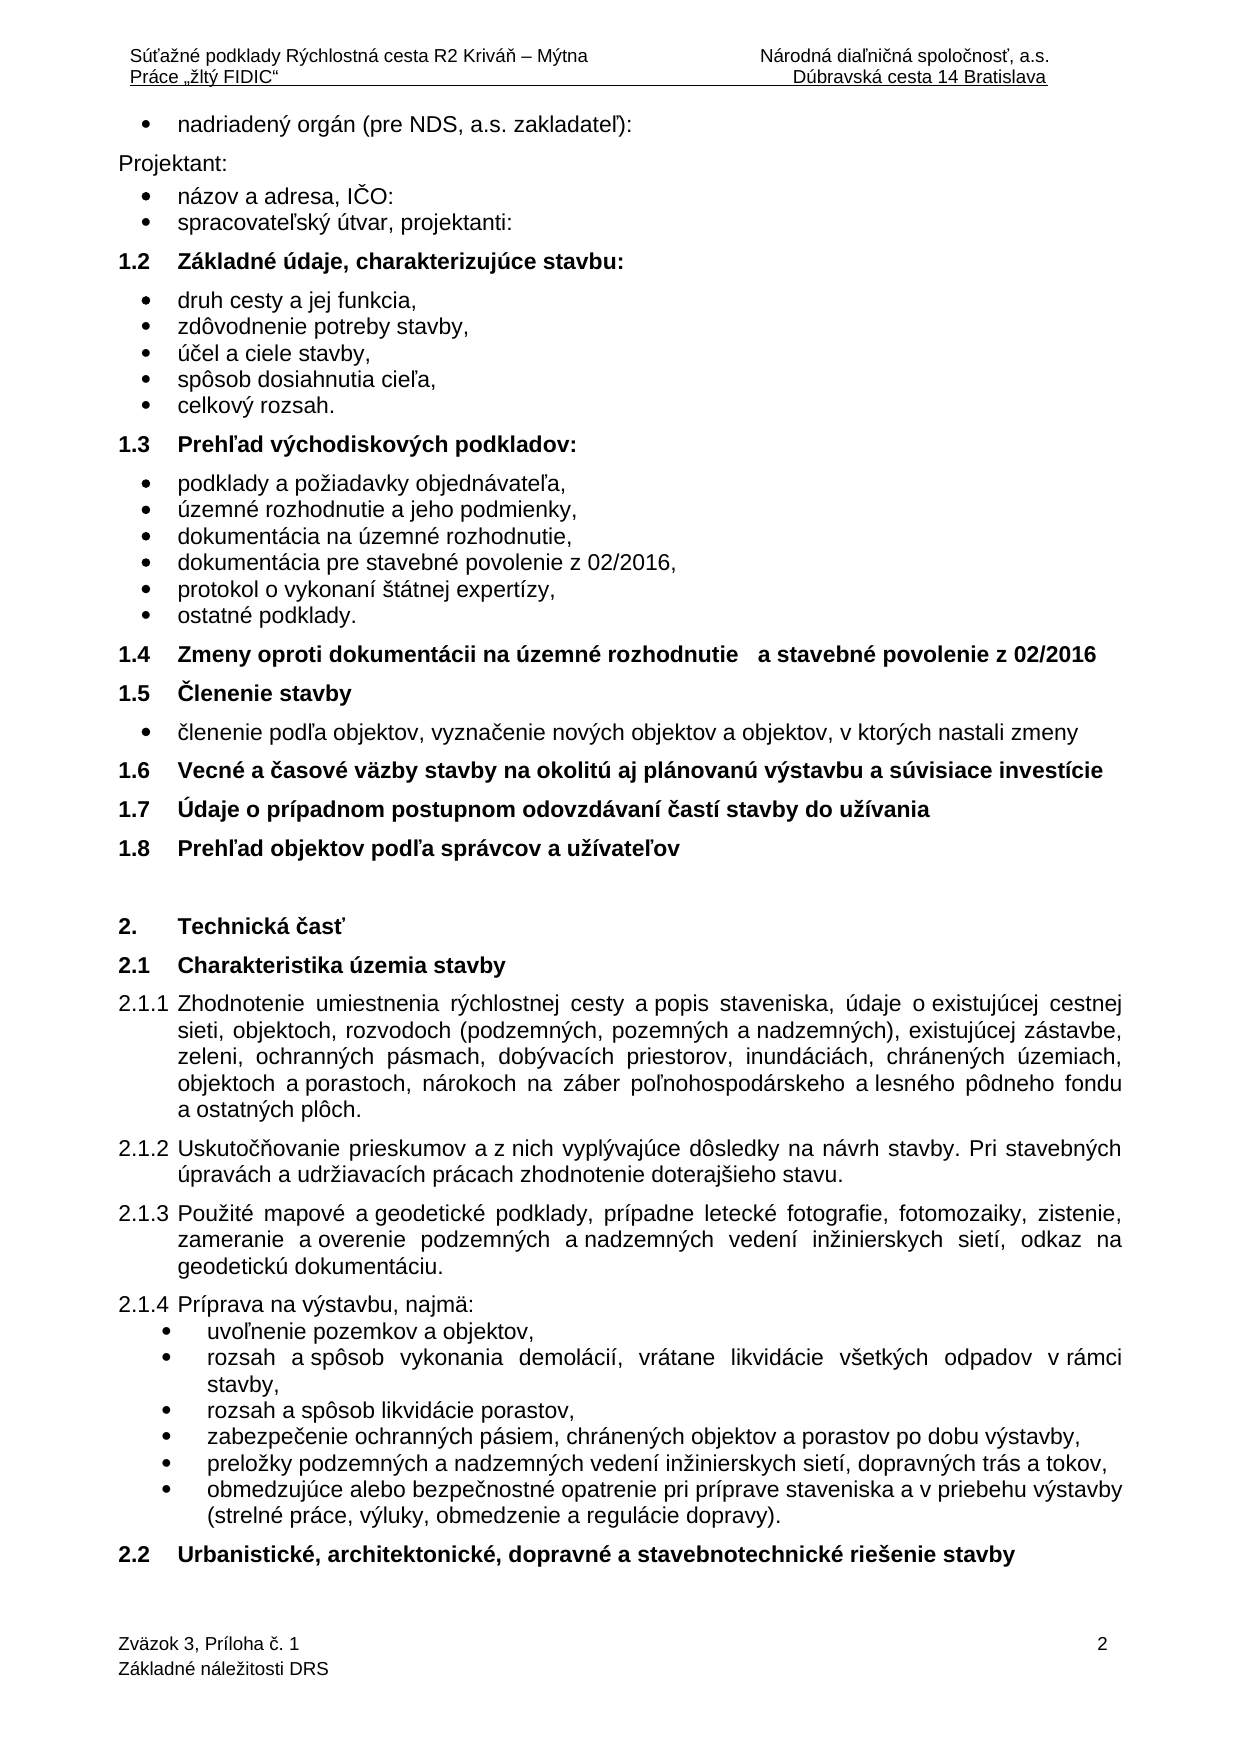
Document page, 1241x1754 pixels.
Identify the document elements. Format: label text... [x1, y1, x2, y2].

list celkový rozsah. [142, 392, 1122, 419]
text 2.1.2 Uskutočňovanie prieskumov a z nich vyplývajúce dôsledky na návrh stavby. Pri stavebných úpravách a udržiavacích prácach zhodnotenie doterajšieho stavu. [118, 1135, 1122, 1187]
list protokol o vykonaní štátnej expertízy, [142, 576, 1122, 602]
list preložky podzemných a nadzemných vedení inžinierskych sietí, dopravných trás a tokov, [162, 1449, 1122, 1476]
list názov a adresa, IČO: [142, 183, 1122, 209]
list uvoľnenie pozemkov a objektov, [162, 1318, 1122, 1344]
list členenie podľa objektov, vyznačenie nových objektov a objektov, v ktorých nastali zmeny [142, 718, 1122, 745]
list zdôvodnenie potreby stavby, [142, 313, 1122, 340]
text Projektant: [118, 150, 1122, 177]
list druh cesty a jej funkcia, [142, 287, 1122, 313]
text 2.1.1 Zhodnotenie umiestnenia rýchlostnej cesty a popis staveniska, údaje o existujúcej cestnej sieti, objektoch, rozvodoch (podzemných, pozemných a nadzemných), existujúcej zástavbe, zeleni, ochranných pásmach, dobývacích priestorov, inundáciách, chránených územiach, objektoch a porastoch, nárokoch na záber poľnohospodárskeho a lesného pôdneho fondu a ostatných plôch. [118, 990, 1122, 1122]
list ostatné podklady. [142, 602, 1122, 628]
list obmedzujúce alebo bezpečnostné opatrenie pri príprave staveniska a v priebehu výstavby (strelné práce, výluky, obmedzenie a regulácie dopravy). [162, 1476, 1122, 1529]
list Vecné a časové väzby stavby na okolitú aj plánovanú výstavbu a súvisiace investície [118, 757, 1122, 784]
list Charakteristika územia stavby [118, 952, 1122, 978]
list Urbanistické, architektonické, dopravné a stavebnotechnické riešenie stavby [118, 1541, 1122, 1567]
list dokumentácia na územné rozhodnutie, [142, 523, 1122, 549]
list územné rozhodnutie a jeho podmienky, [142, 496, 1122, 523]
list Údaje o prípadnom postupnom odovzdávaní častí stavby do užívania [118, 796, 1122, 822]
text 2.1.3 Použité mapové a geodetické podklady, prípadne letecké fotografie, fotomozaiky, zistenie, zameranie a overenie podzemných a nadzemných vedení inžinierskych sietí, odkaz na geodetickú dokumentáciu. [118, 1200, 1122, 1279]
list Zmeny oproti dokumentácii na územné rozhodnutie a stavebné povolenie z 02/2016 [118, 641, 1122, 667]
list dokumentácia pre stavebné povolenie z 02/2016, [142, 549, 1122, 576]
list účel a ciele stavby, [142, 340, 1122, 366]
list spracovateľský útvar, projektanti: [142, 209, 1122, 236]
text 2.1.4 Príprava na výstavbu, najmä: [118, 1291, 1122, 1318]
list spôsob dosiahnutia cieľa, [142, 366, 1122, 392]
list Základné údaje, charakterizujúce stavbu: [118, 248, 1122, 274]
list rozsah a spôsob likvidácie porastov, [162, 1397, 1122, 1423]
list Prehľad objektov podľa správcov a užívateľov [118, 835, 1122, 861]
list nadriadený orgán (pre NDS, a.s. zakladateľ): [142, 111, 1122, 138]
list rozsah a spôsob vykonania demolácií, vrátane likvidácie všetkých odpadov v rámci stavby, [162, 1344, 1122, 1397]
list Prehľad východiskových podkladov: [118, 431, 1122, 458]
list Technická časť [118, 913, 1122, 939]
list zabezpečenie ochranných pásiem, chránených objektov a porastov po dobu výstavby, [162, 1423, 1122, 1449]
list podklady a požiadavky objednávateľa, [142, 470, 1122, 496]
list Členenie stavby [118, 679, 1122, 706]
